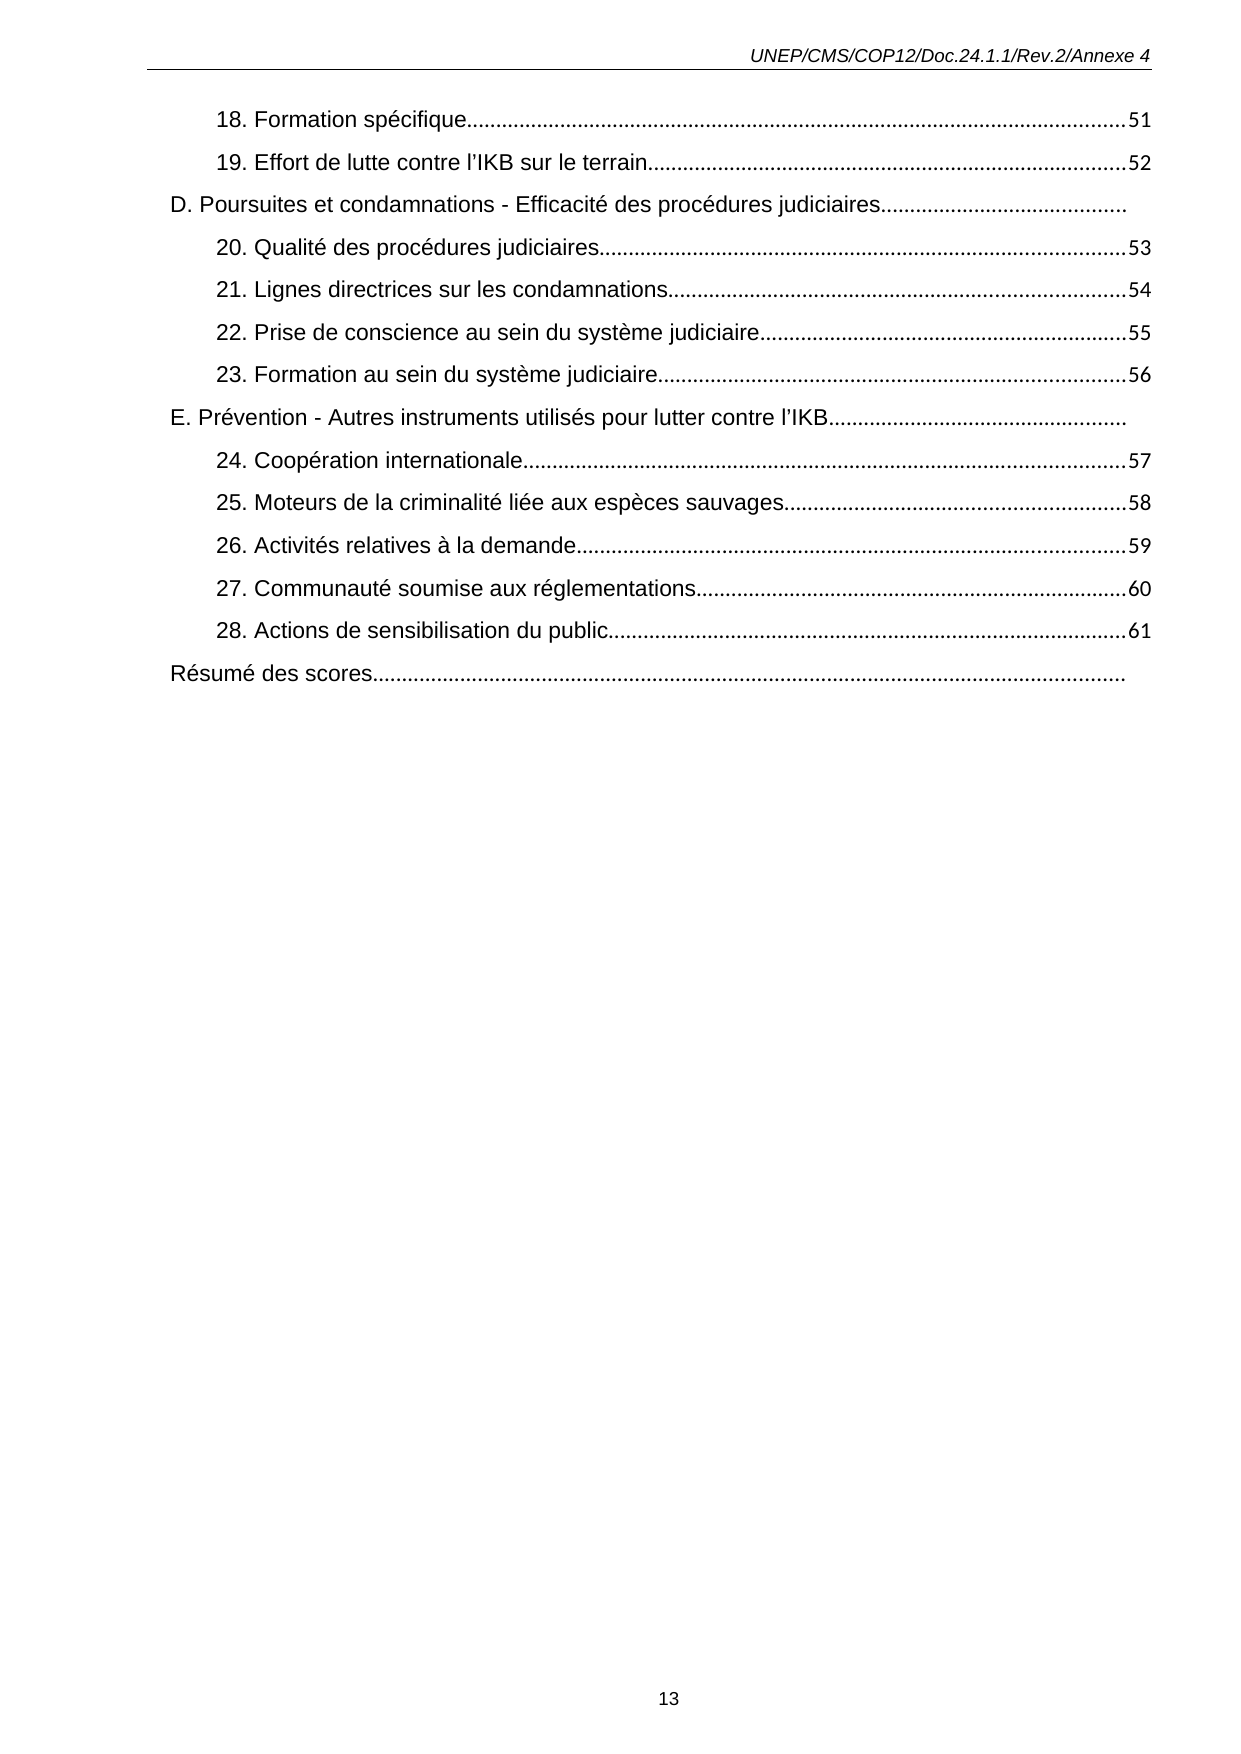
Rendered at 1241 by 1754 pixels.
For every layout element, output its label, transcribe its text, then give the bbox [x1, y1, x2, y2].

text 28. Actions de sensibilisation du public 61 [216, 616, 1152, 644]
text 22. Prise de conscience au sein du système judiciaire 55 [216, 318, 1152, 346]
text 23. Formation au sein du système judiciaire 56 [216, 361, 1152, 389]
text 18. Formation spécifique 51 [216, 105, 1152, 133]
text 20. Qualité des procédures judiciaires 53 [216, 233, 1152, 261]
text 19. Effort de lutte contre l’IKB sur le terrain 52 [216, 148, 1152, 176]
text Résumé des scores 62 [170, 659, 1078, 687]
text D. Poursuites et condamnations - Efficacité des procédures judiciaires 53 [170, 190, 1078, 218]
text E. Prévention - Autres instruments utilisés pour lutter contre l’IKB 57 [170, 403, 1078, 431]
text 26. Activités relatives à la demande 59 [216, 531, 1152, 559]
text 27. Communauté soumise aux réglementations 60 [216, 574, 1152, 602]
text 25. Moteurs de la criminalité liée aux espèces sauvages 58 [216, 488, 1152, 516]
text 24. Coopération internationale 57 [216, 446, 1152, 474]
text 21. Lignes directrices sur les condamnations 54 [216, 275, 1152, 303]
